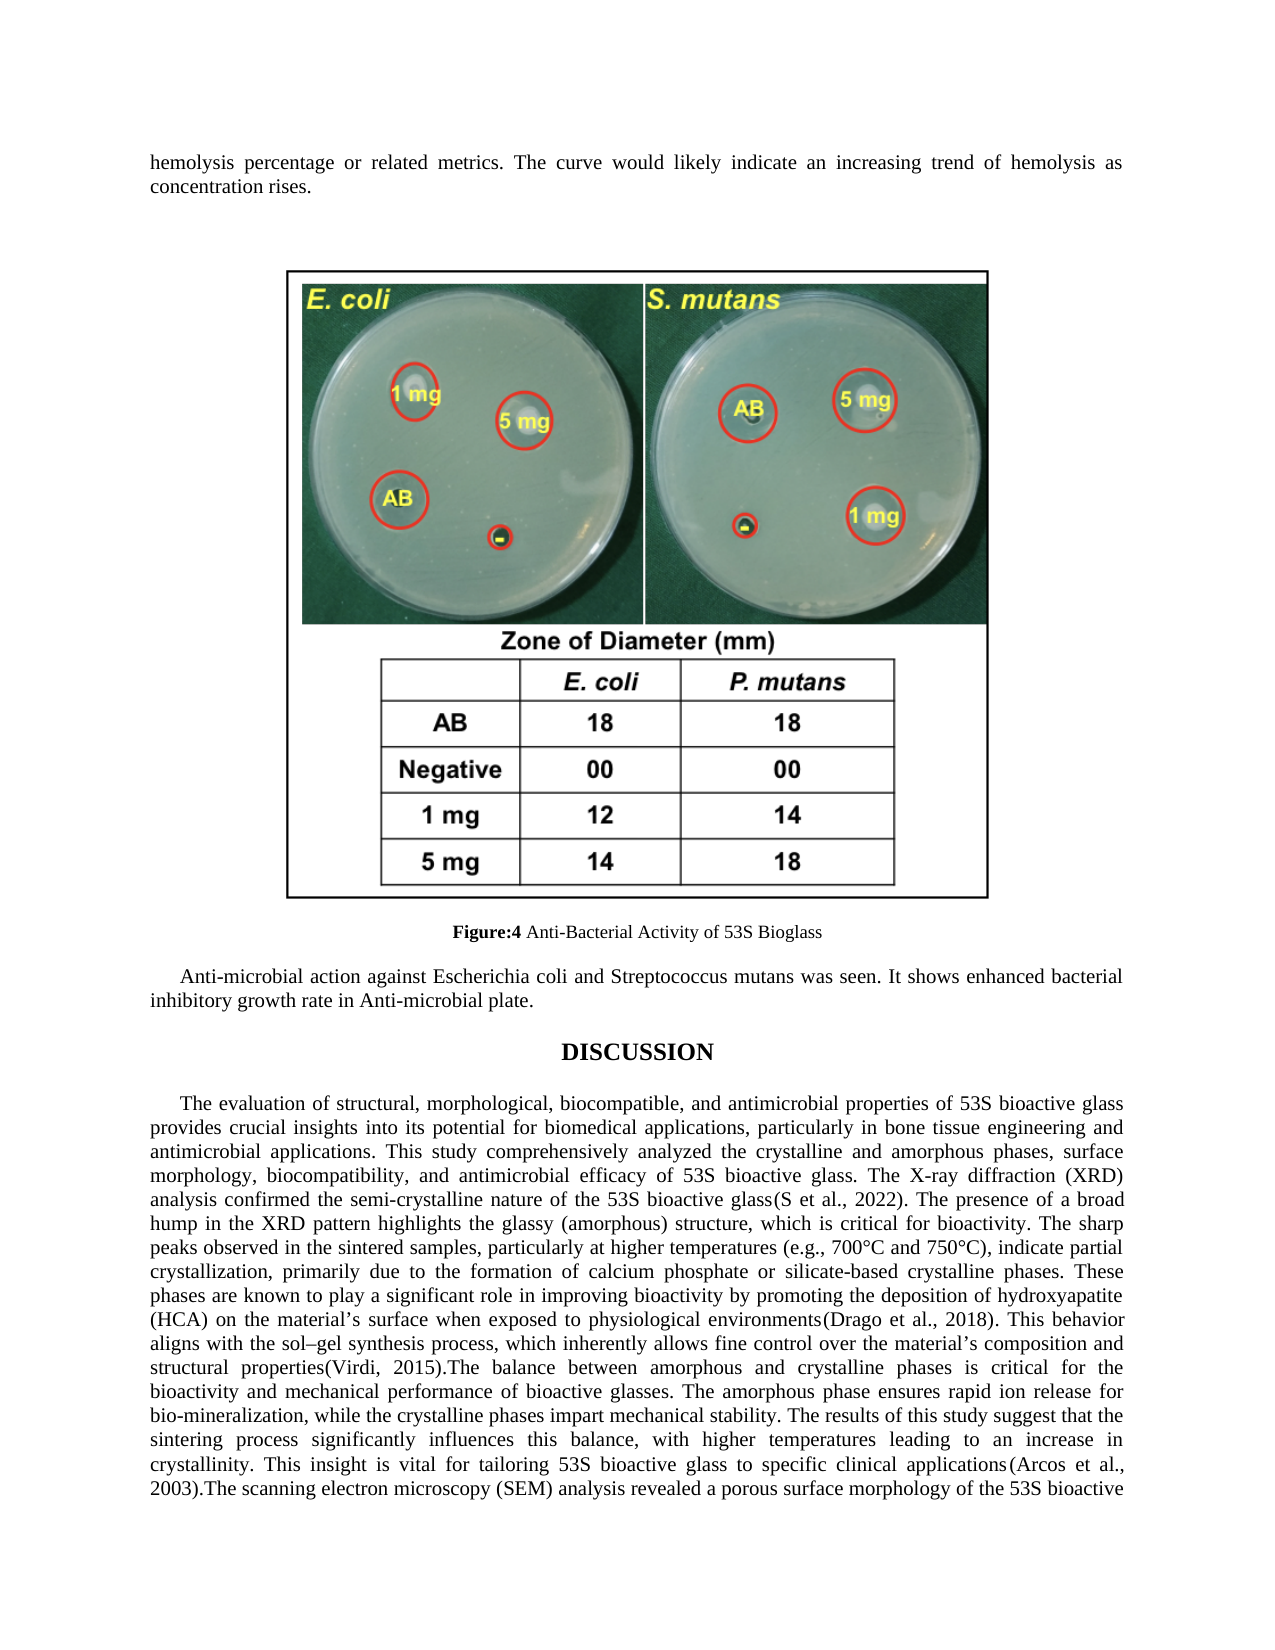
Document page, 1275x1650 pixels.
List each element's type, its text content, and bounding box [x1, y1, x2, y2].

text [150, 150, 1125, 198]
picture [284, 268, 991, 901]
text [150, 1091, 1125, 1499]
text Anti-microbial action against Escherichia coli and Streptococcus mutans was seen. It shows enhanced bacterial inhibitory growth rate in Anti-microbial plate. [150, 964, 1125, 1012]
text Figure:4 Anti-Bacterial Activity of 53S Bioglass [150, 921, 1125, 943]
subtitle DISCUSSION [150, 1037, 1125, 1066]
